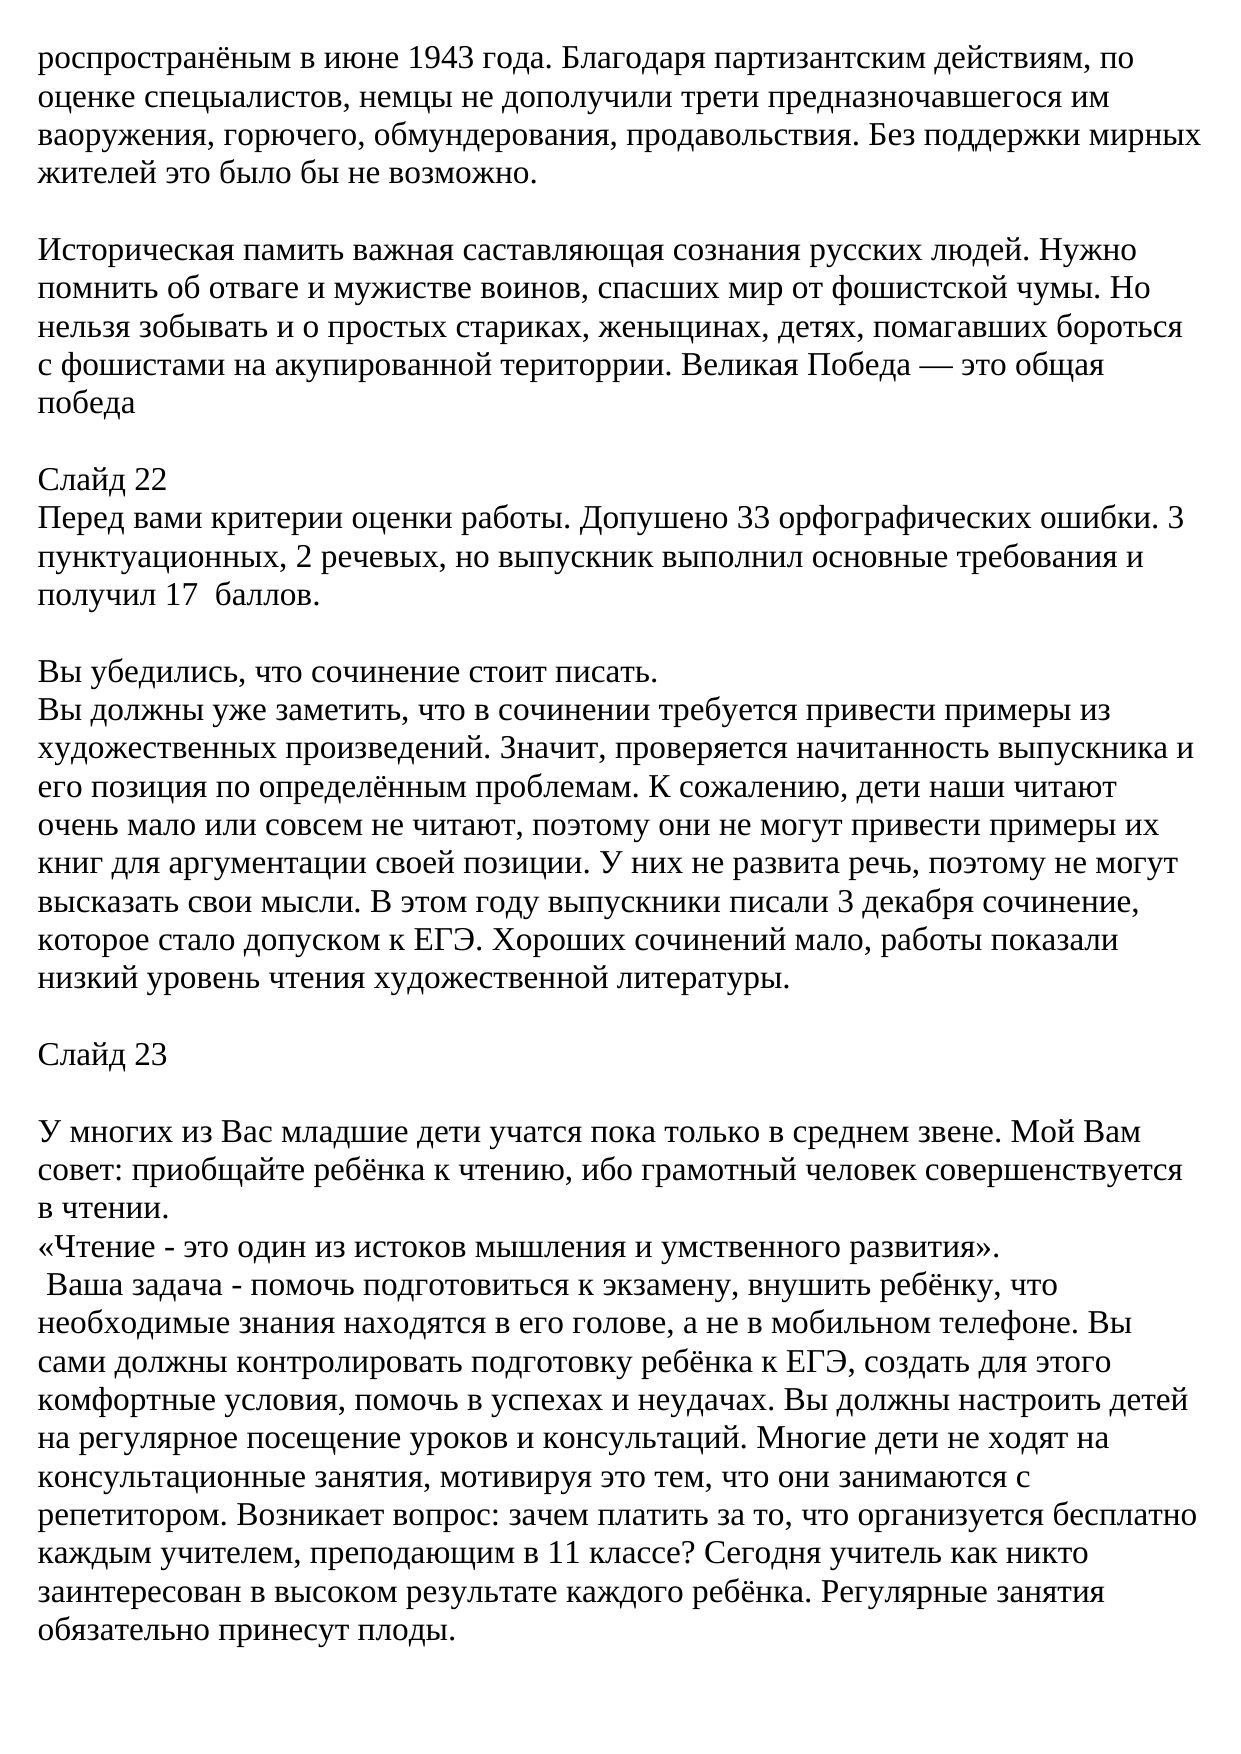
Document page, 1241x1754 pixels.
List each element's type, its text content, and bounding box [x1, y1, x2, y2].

text Ваша задача - помочь подготовиться к экзамену, внушить ребёнку, что необходимые знания находятся в его голове, а не в мобильном телефоне. Вы сами должны контролировать подготовку ребёнка к ЕГЭ, создать для этого комфортные условия, помочь в успехах и неудачах. Вы должны настроить детей на регулярное посещение уроков и консультаций. Многие дети не ходят на консультационные занятия, мотивируя это тем, что они занимаются с репетитором. Возникает вопрос: зачем платить за то, что организуется бесплатно каждым учителем, преподающим в 11 классе? Сегодня учитель как никто заинтересован в высоком результате каждого ребёнка. Регулярные занятия обязательно принесут плоды. [37, 1264, 1203, 1647]
text Историческая памить важная саставляющая сознания русских людей. Нужно помнить об отваге и мужистве воинов, спасших мир от фошистской чумы. Но нельзя зобывать и о простых стариках, женыцинах, детях, помагавших бороться с фошистами на акупированной територрии. Великая Победа — это общая победа [37, 229, 1203, 421]
text Слайд 23 [37, 1034, 1203, 1072]
text У многих из Вас младшие дети учатся пока только в среднем звене. Мой Вам совет: приобщайте ребёнка к чтению, ибо грамотный человек совершенствуется в чтении. [37, 1111, 1203, 1226]
text Вы убедились, что сочинение стоит писать. [37, 651, 1203, 689]
text Вы должны уже заметить, что в сочинении требуется привести примеры из художественных произведений. Значит, проверяется начитанность выпускника и его позиция по определённым проблемам. К сожалению, дети наши читают очень мало или совсем не читают, поэтому они не могут привести примеры их книг для аргументации своей позиции. У них не развита речь, поэтому не могут высказать свои мысли. В этом году выпускники писали 3 декабря сочинение, которое стало допуском к ЕГЭ. Хороших сочинений мало, работы показали низкий уровень чтения художественной литературы. [37, 689, 1203, 996]
text получил 17 баллов. [37, 574, 1203, 612]
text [37, 37, 1203, 191]
text Слайд 22 [37, 459, 1203, 497]
text «Чтение - это один из истоков мышления и умственного развития». [37, 1226, 1203, 1264]
text Перед вами критерии оценки работы. Допушено 33 орфографических ошибки. 3 пунктуационных, 2 речевых, но выпускник выполнил основные требования и [37, 497, 1203, 574]
